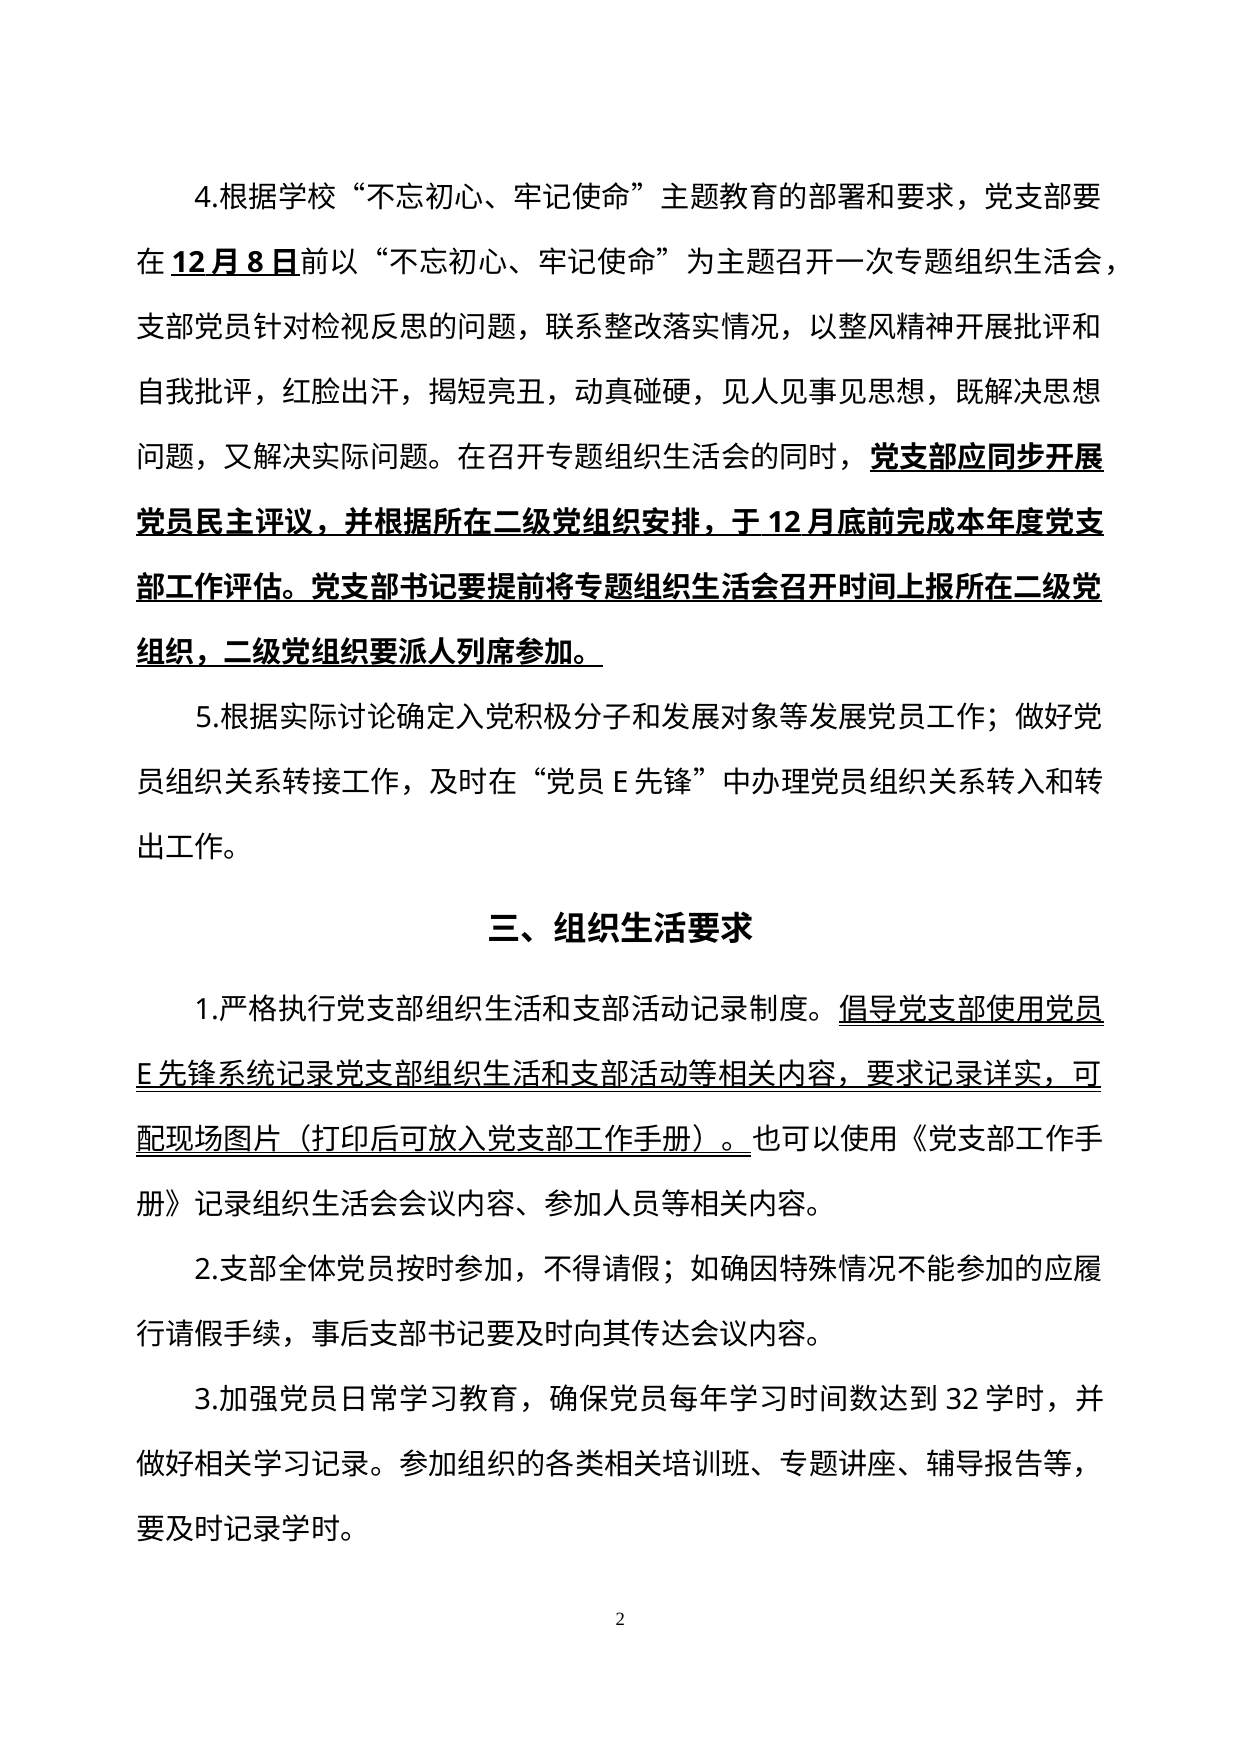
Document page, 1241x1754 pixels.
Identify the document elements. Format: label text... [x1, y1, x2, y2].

text 4.根据学校“不忘初心、牢记使命”主题教育的部署和要求，党支部要在12月8日前以“不忘初心、牢记使命”为主题召开一次专题组织生活会，支部党员针对检视反思的问题，联系整改落实情况，以整风精神开展批评和自我批评，红脸出汗，揭短亮丑，动真碰硬，见人见事见思想，既解决思想问题，又解决实际问题。在召开专题组织生活会的同时，党支部应同步开展党员民主评议，并根据所在二级党组织安排，于12月底前完成本年度党支部工作评估。党支部书记要提前将专题组织生活会召开时间上报所在二级党组织，二级党组织要派人列席参加。 [136, 162, 1104, 534]
text 3.加强党员日常学习教育，确保党员每年学习时间数达到32学时，并做好相关学习记录。参加组织的各类相关培训班、专题讲座、辅导报告等，要及时记录学时。 [136, 1364, 1104, 1559]
text 1.严格执行党支部组织生活和支部活动记录制度。倡导党支部使用党员E先锋系统记录党支部组织生活和支部活动等相关内容，要求记录详实，可配现场图片（打印后可放入党支部工作手册）。也可以使用《党支部工作手册》记录组织生活会会议内容、参加人员等相关内容。 [136, 974, 1104, 1234]
text 2.支部全体党员按时参加，不得请假；如确因特殊情况不能参加的应履行请假手续，事后支部书记要及时向其传达会议内容。 [136, 1234, 1104, 1364]
text 5.根据实际讨论确定入党积极分子和发展对象等发展党员工作；做好党员组织关系转接工作，及时在“党员E先锋”中办理党员组织关系转入和转出工作。 [136, 682, 1104, 877]
text 4.根据学校“不忘初心、牢记使命”主题教育的部署和要求，党支部要在12月8日前以“不忘初心、牢记使命”为主题召开一次专题组织生活会，支部党员针对检视反思的问题，联系整改落实情况，以整风精神开展批评和自我批评，红脸出汗，揭短亮丑，动真碰硬，见人见事见思想，既解决思想问题，又解决实际问题。在召开专题组织生活会的同时，党支部应同步开展党员民主评议，并根据所在二级党组织安排，于12月底前完成本年度党支部工作评估。党支部书记要提前将专题组织生活会召开时间上报所在二级党组织，二级党组织要派人列席参加。 [136, 536, 1104, 682]
text 三、组织生活要求 [136, 893, 1104, 958]
